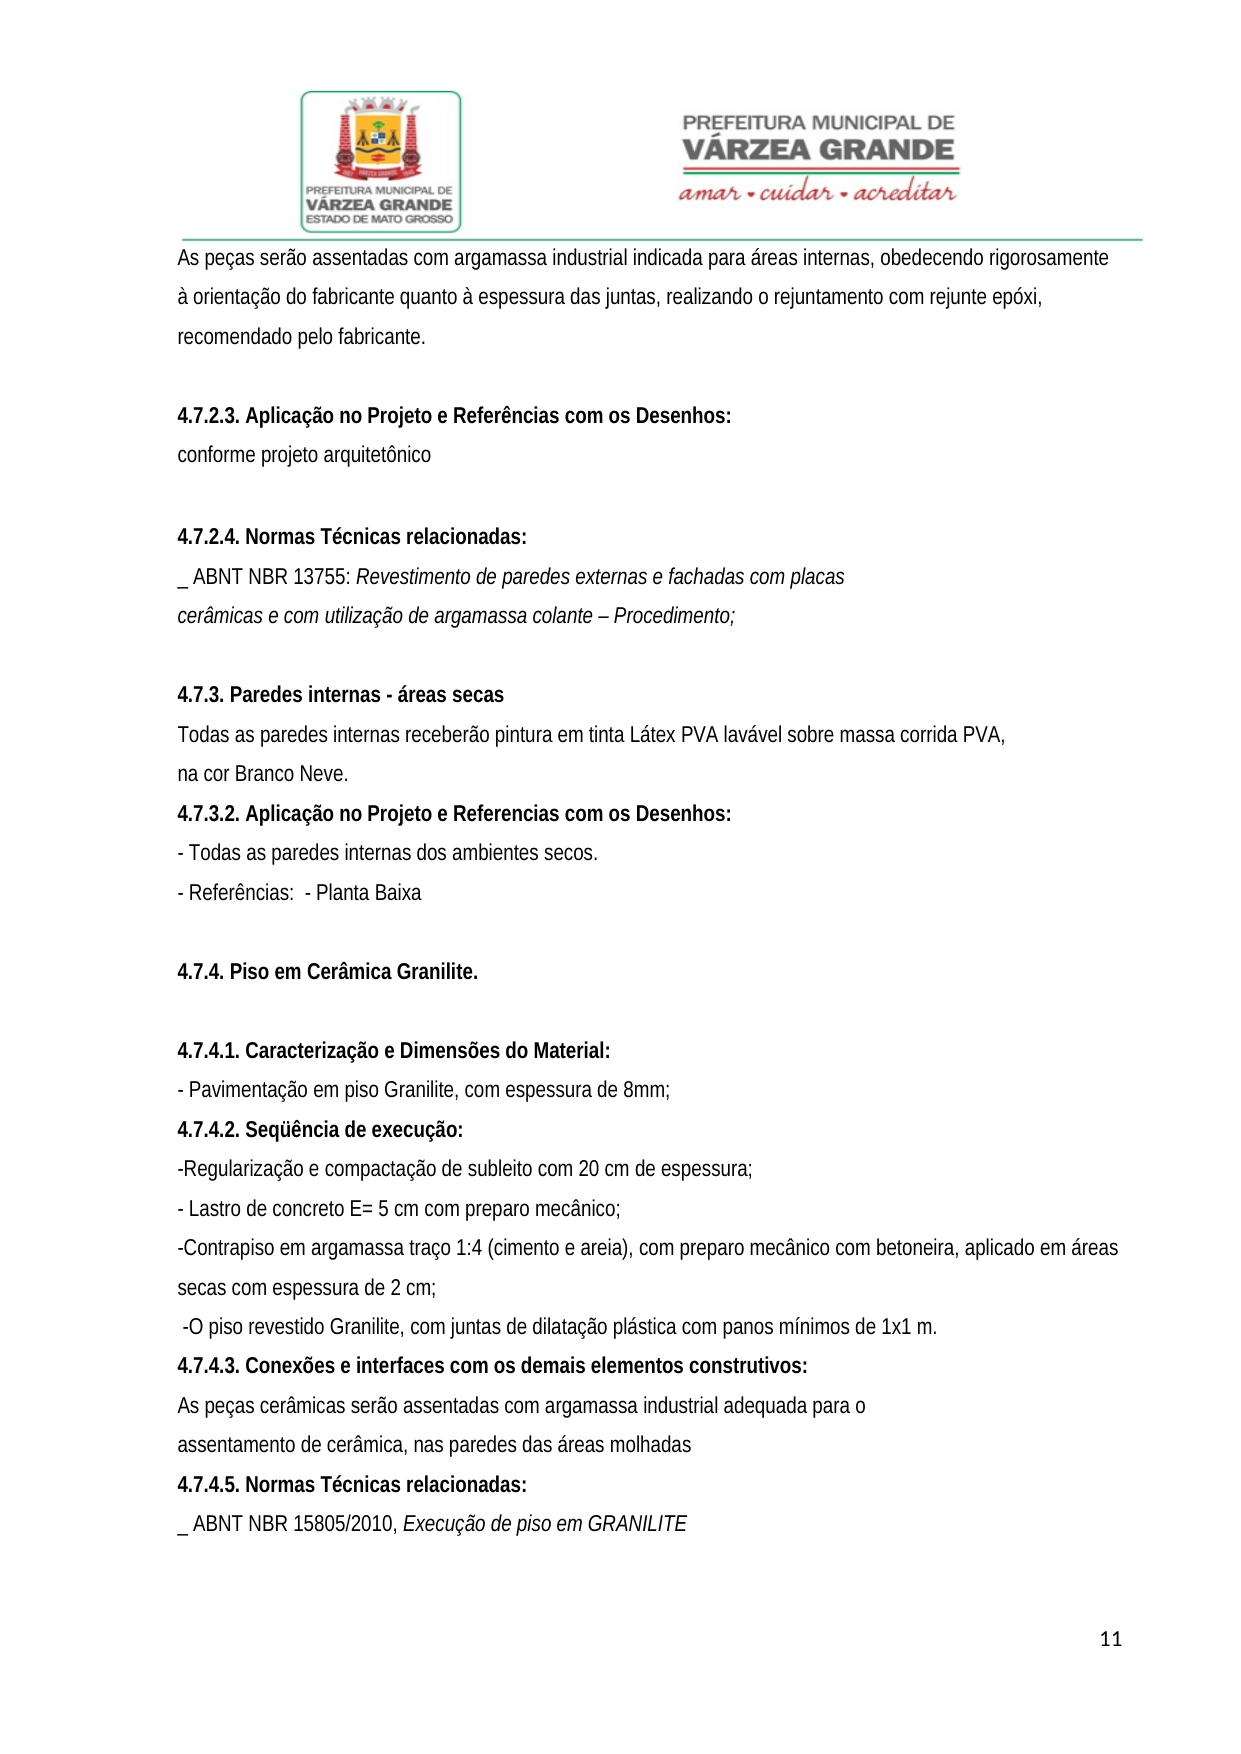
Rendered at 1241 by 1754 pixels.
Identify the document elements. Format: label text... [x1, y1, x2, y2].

text -Regularização e compactação de subleito com 20 cm de espessura; [177, 1155, 1122, 1181]
text 4.7.2.4. Normas Técnicas relacionadas: _ ABNT NBR 13755: Revestimento de paredes externas e fachadas com placas cerâmicas e com utilização de argamassa colante – Procedimento; [177, 523, 1122, 629]
text na cor Branco Neve. 4.7.3.2. Aplicação no Projeto e Referencias com os Desenhos: - Todas as paredes internas dos ambientes secos. - Referências: - Planta Baixa [177, 760, 1122, 905]
text - Lastro de concreto E= 5 cm com preparo mecânico; [177, 1194, 1122, 1221]
picture [177, 73, 1147, 244]
text -Contrapiso em argamassa traço 1:4 (cimento e areia), com preparo mecânico com betoneira, aplicado em áreas secas com espessura de 2 cm; [177, 1234, 1122, 1300]
text - Pavimentação em piso Granilite, com espessura de 8mm; 4.7.4.2. Seqüência de execução: [177, 1076, 1122, 1142]
text -O piso revestido Granilite, com juntas de dilatação plástica com panos mínimos de 1x1 m. 4.7.4.3. Conexões e interfaces com os demais elementos construtivos: [177, 1313, 1122, 1379]
text 4.7.4.1. Caracterização e Dimensões do Material: [177, 997, 1122, 1063]
text 4.7.4.5. Normas Técnicas relacionadas: _ ABNT NBR 15805/2010, Execução de piso em GRANILITE [177, 1471, 1122, 1537]
text As peças cerâmicas serão assentadas com argamassa industrial adequada para o assentamento de cerâmica, nas paredes das áreas molhadas [177, 1392, 1122, 1458]
text 4.7.3. Paredes internas - áreas secas [177, 681, 1122, 708]
text 4.7.4. Piso em Cerâmica Granilite. [177, 958, 1122, 984]
text Todas as paredes internas receberão pintura em tinta Látex PVA lavável sobre massa corrida PVA, [177, 721, 1122, 747]
text 4.7.2.3. Aplicação no Projeto e Referências com os Desenhos: conforme projeto arquitetônico [177, 402, 1122, 509]
